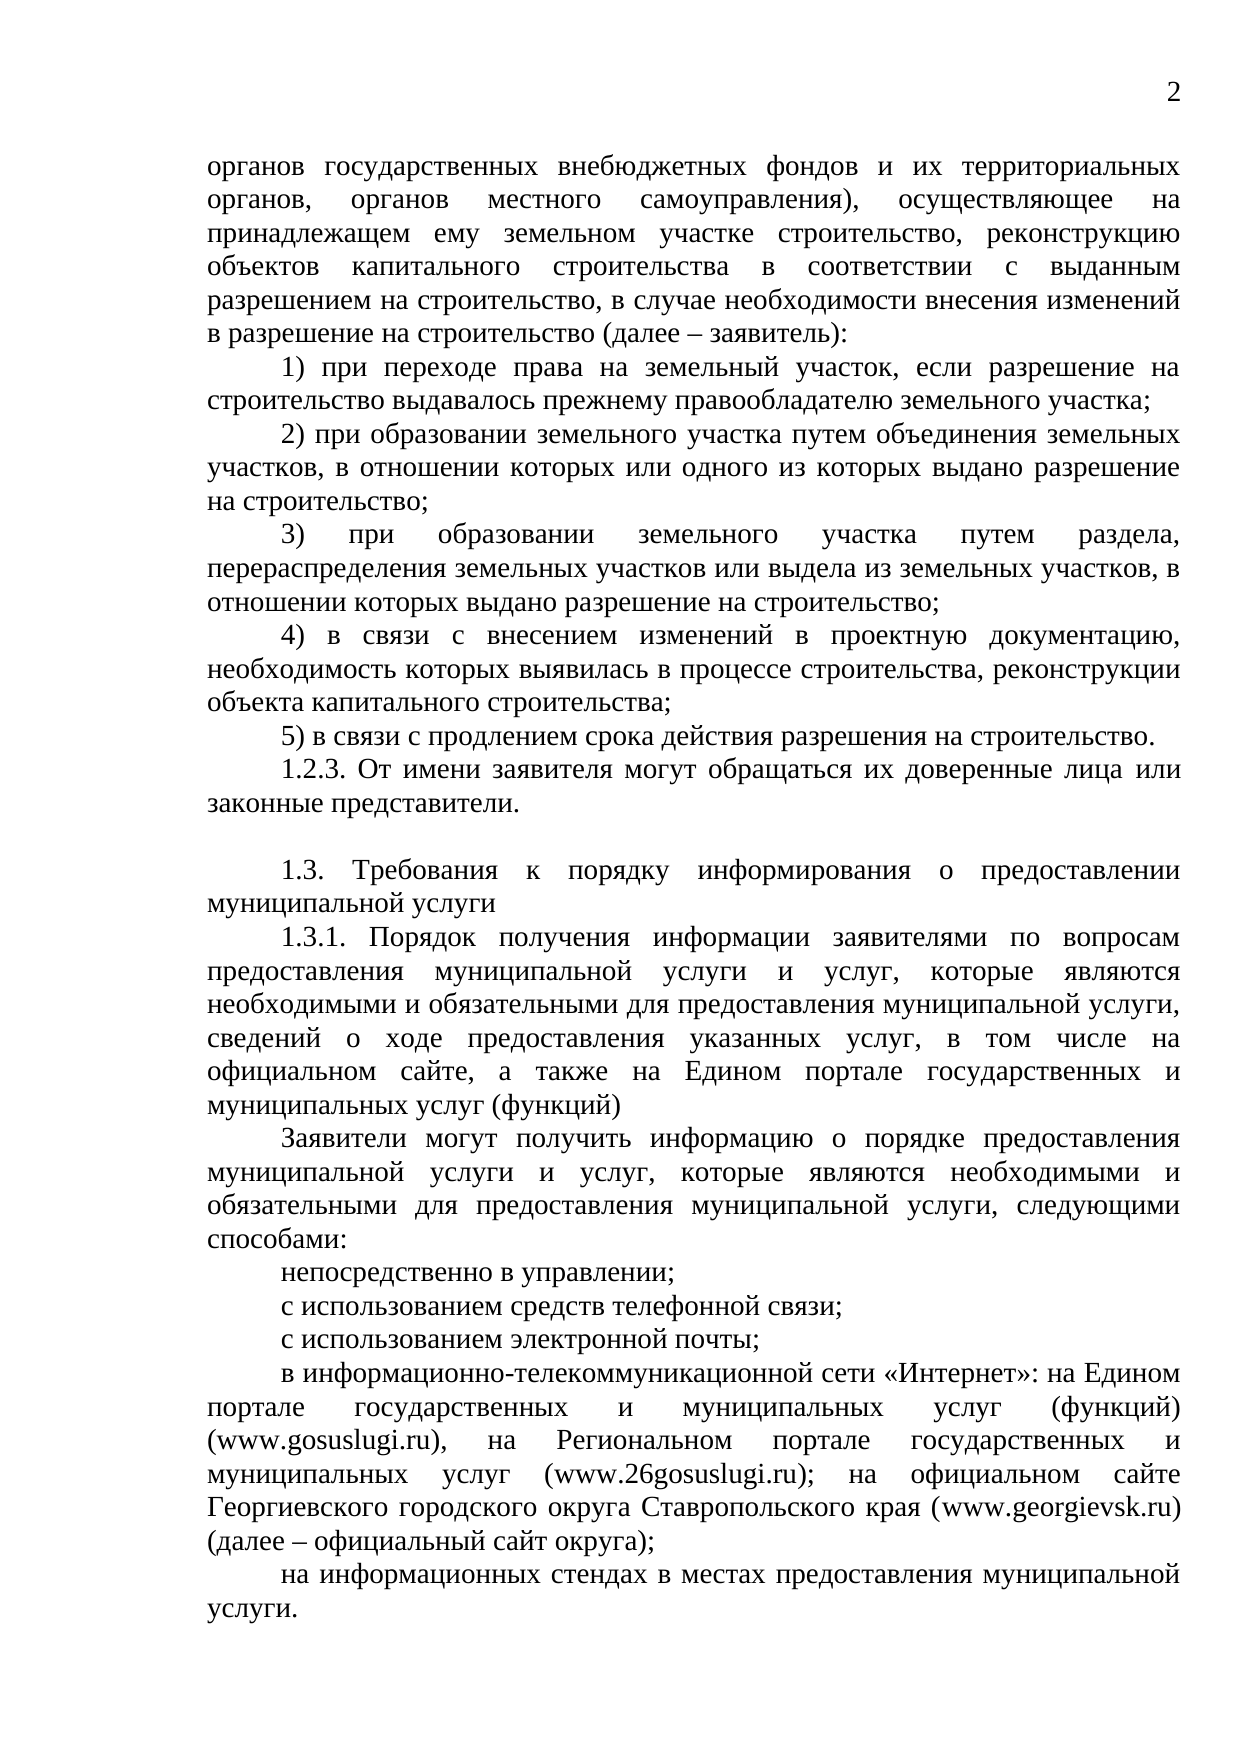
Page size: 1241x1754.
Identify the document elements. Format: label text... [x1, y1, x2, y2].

text с использованием средств телефонной связи; [207, 1288, 1181, 1322]
text 4) в связи с внесением изменений в проектную документацию, необходимость которых выявилась в процессе строительства, реконструкции объекта капитального строительства; [207, 617, 1181, 718]
text 2) при образовании земельного участка путем объединения земельных участков, в отношении которых или одного из которых выдано разрешение на строительство; [207, 416, 1181, 517]
text 1) при переходе права на земельный участок, если разрешение на строительство выдавалось прежнему правообладателю земельного участка; [207, 349, 1181, 416]
text в информационно-телекоммуникационной сети «Интернет»: на Едином портале государственных и муниципальных услуг (функций) (www.gosuslugi.ru), на Региональном портале государственных и муниципальных услуг (www.26gosuslugi.ru); на официальном сайте Георгиевского городского округа Ставропольского края (www.georgievsk.ru) (далее – официальный сайт округа); [207, 1355, 1181, 1556]
text с использованием электронной почты; [207, 1322, 1181, 1355]
text 1.3.1. Порядок получения информации заявителями по вопросам предоставления муниципальной услуги и услуг, которые являются необходимыми и обязательными для предоставления муниципальной услуги, сведений о ходе предоставления указанных услуг, в том числе на официальном сайте, а также на Едином портале государственных и муниципальных услуг (функций) [207, 919, 1181, 1120]
text 5) в связи с продлением срока действия разрешения на строительство. [207, 718, 1181, 751]
text Заявители могут получить информацию о порядке предоставления муниципальной услуги и услуг, которые являются необходимыми и обязательными для предоставления муниципальной услуги, следующими способами: [207, 1120, 1181, 1254]
text непосредственно в управлении; [207, 1254, 1181, 1288]
text 1.2.3. От имени заявителя могут обращаться их доверенные лица или законные представители. [207, 751, 1181, 818]
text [207, 148, 1181, 349]
text 1.3. Требования к порядку информирования о предоставлении муниципальной услуги [207, 852, 1181, 919]
text 3) при образовании земельного участка путем раздела, перераспределения земельных участков или выдела из земельных участков, в отношении которых выдано разрешение на строительство; [207, 517, 1181, 617]
text на информационных стендах в местах предоставления муниципальной услуги. [207, 1556, 1181, 1623]
